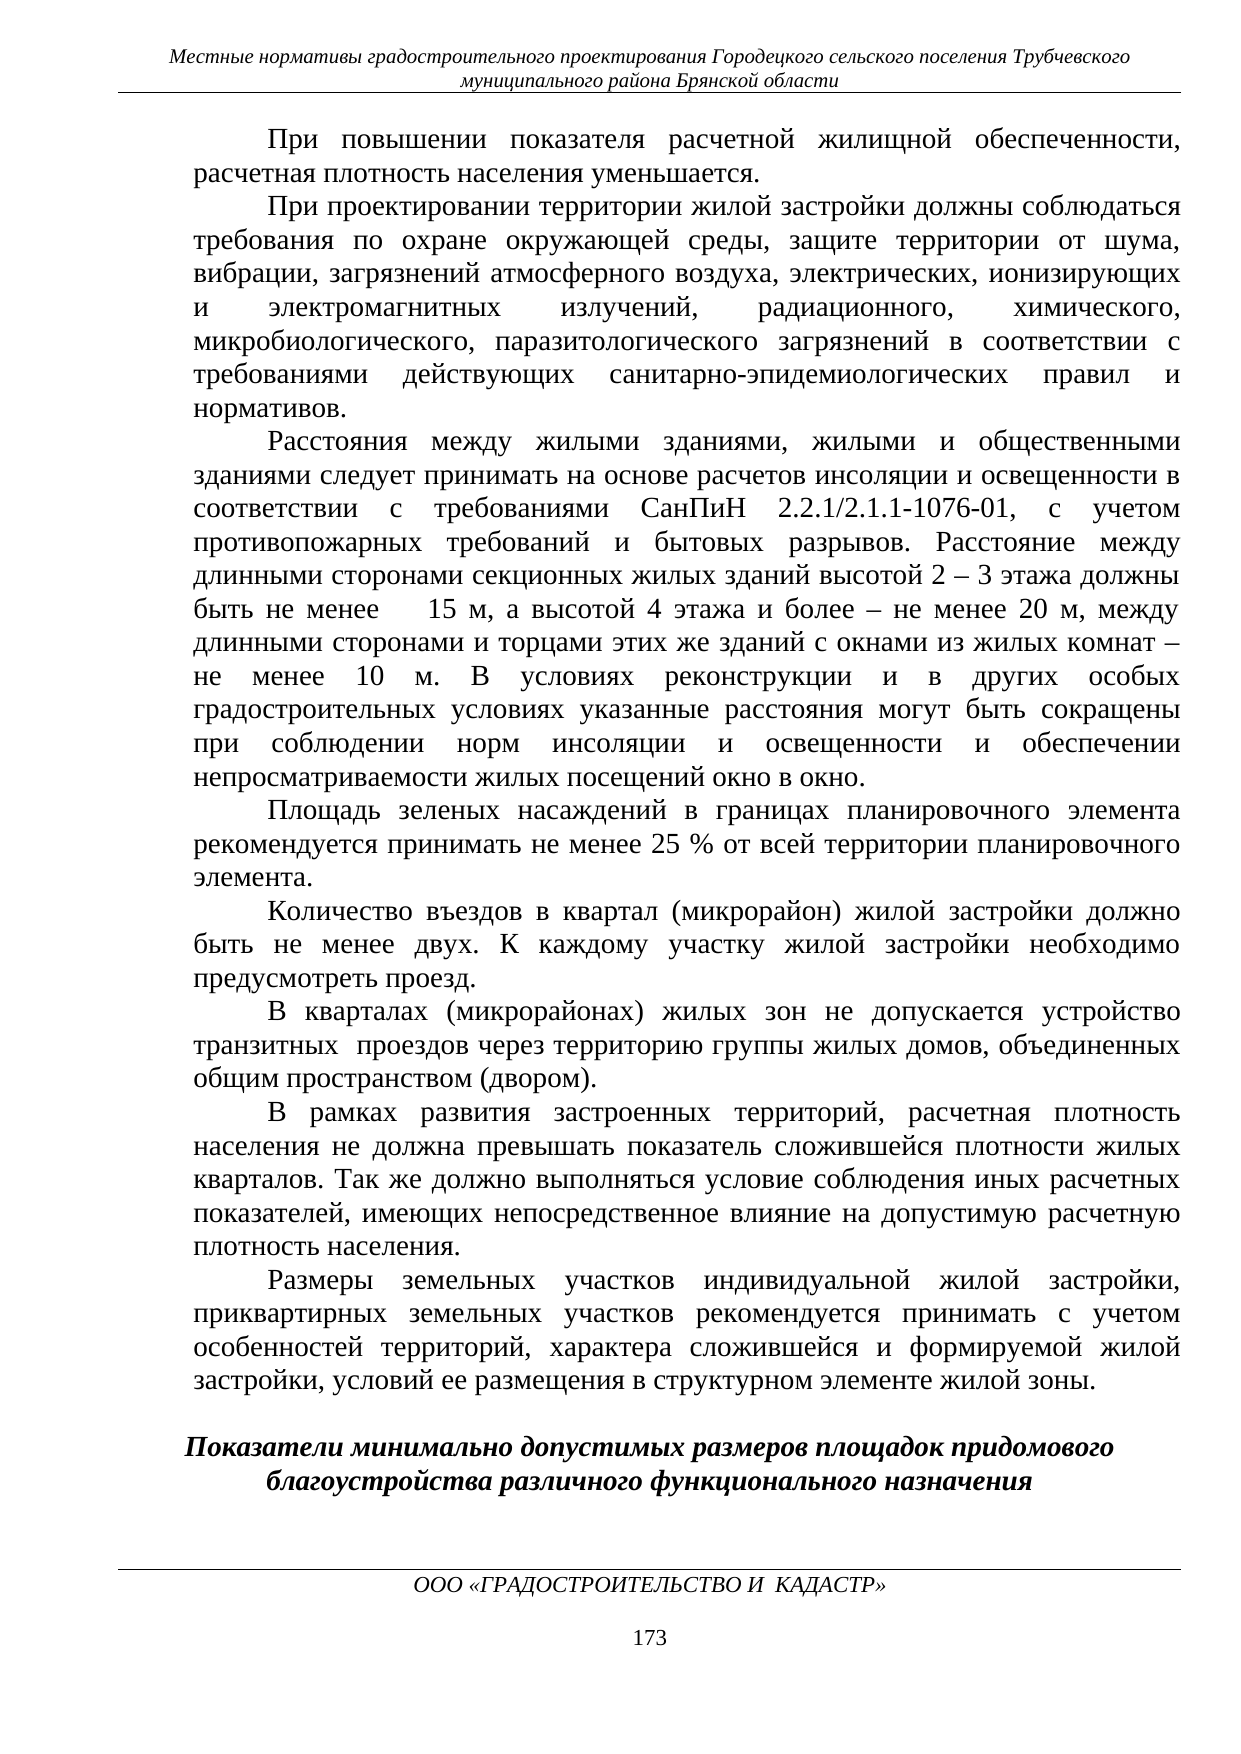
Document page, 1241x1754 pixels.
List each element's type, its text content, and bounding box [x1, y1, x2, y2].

text Показатели минимально допустимых размеров площадок придомового благоустройства различного функционального назначения [118, 1429, 1181, 1497]
text В кварталах (микрорайонах) жилых зон не допускается устройство транзитных проездов через территорию группы жилых домов, объединенных общим пространством (двором). [193, 993, 1181, 1094]
text В рамках развития застроенных территорий, расчетная плотность населения не должна превышать показатель сложившейся плотности жилых кварталов. Так же должно выполняться условие соблюдения иных расчетных показателей, имеющих непосредственное влияние на допустимую расчетную плотность населения. [193, 1094, 1181, 1262]
text Расстояния между жилыми зданиями, жилыми и общественными зданиями следует принимать на основе расчетов инсоляции и освещенности в соответствии с требованиями СанПиН 2.2.1/2.1.1-1076-01, с учетом противопожарных требований и бытовых разрывов. Расстояние между длинными сторонами секционных жилых зданий высотой 2 – 3 этажа должны быть не менее 15 м, а высотой 4 этажа и более – не менее 20 м, между длинными сторонами и торцами этих же зданий с окнами из жилых комнат – не менее 10 м. В условиях реконструкции и в других особых градостроительных условиях указанные расстояния могут быть сокращены при соблюдении норм инсоляции и освещенности и обеспечении непросматриваемости жилых посещений окно в окно. [193, 423, 1181, 792]
text При повышении показателя расчетной жилищной обеспеченности, расчетная плотность населения уменьшается. [193, 121, 1181, 188]
text Количество въездов в квартал (микрорайон) жилой застройки должно быть не менее двух. К каждому участку жилой застройки необходимо предусмотреть проезд. [193, 893, 1181, 993]
text При проектировании территории жилой застройки должны соблюдаться требования по охране окружающей среды, защите территории от шума, вибрации, загрязнений атмосферного воздуха, электрических, ионизирующих и электромагнитных излучений, радиационного, химического, микробиологического, паразитологического загрязнений в соответствии с требованиями действующих санитарно-эпидемиологических правил и нормативов. [193, 188, 1181, 423]
text Размеры земельных участков индивидуальной жилой застройки, приквартирных земельных участков рекомендуется принимать с учетом особенностей территорий, характера сложившейся и формируемой жилой застройки, условий ее размещения в структурном элементе жилой зоны. [193, 1262, 1181, 1396]
text Площадь зеленых насаждений в границах планировочного элемента рекомендуется принимать не менее 25 % от всей территории планировочного элемента. [193, 792, 1181, 893]
